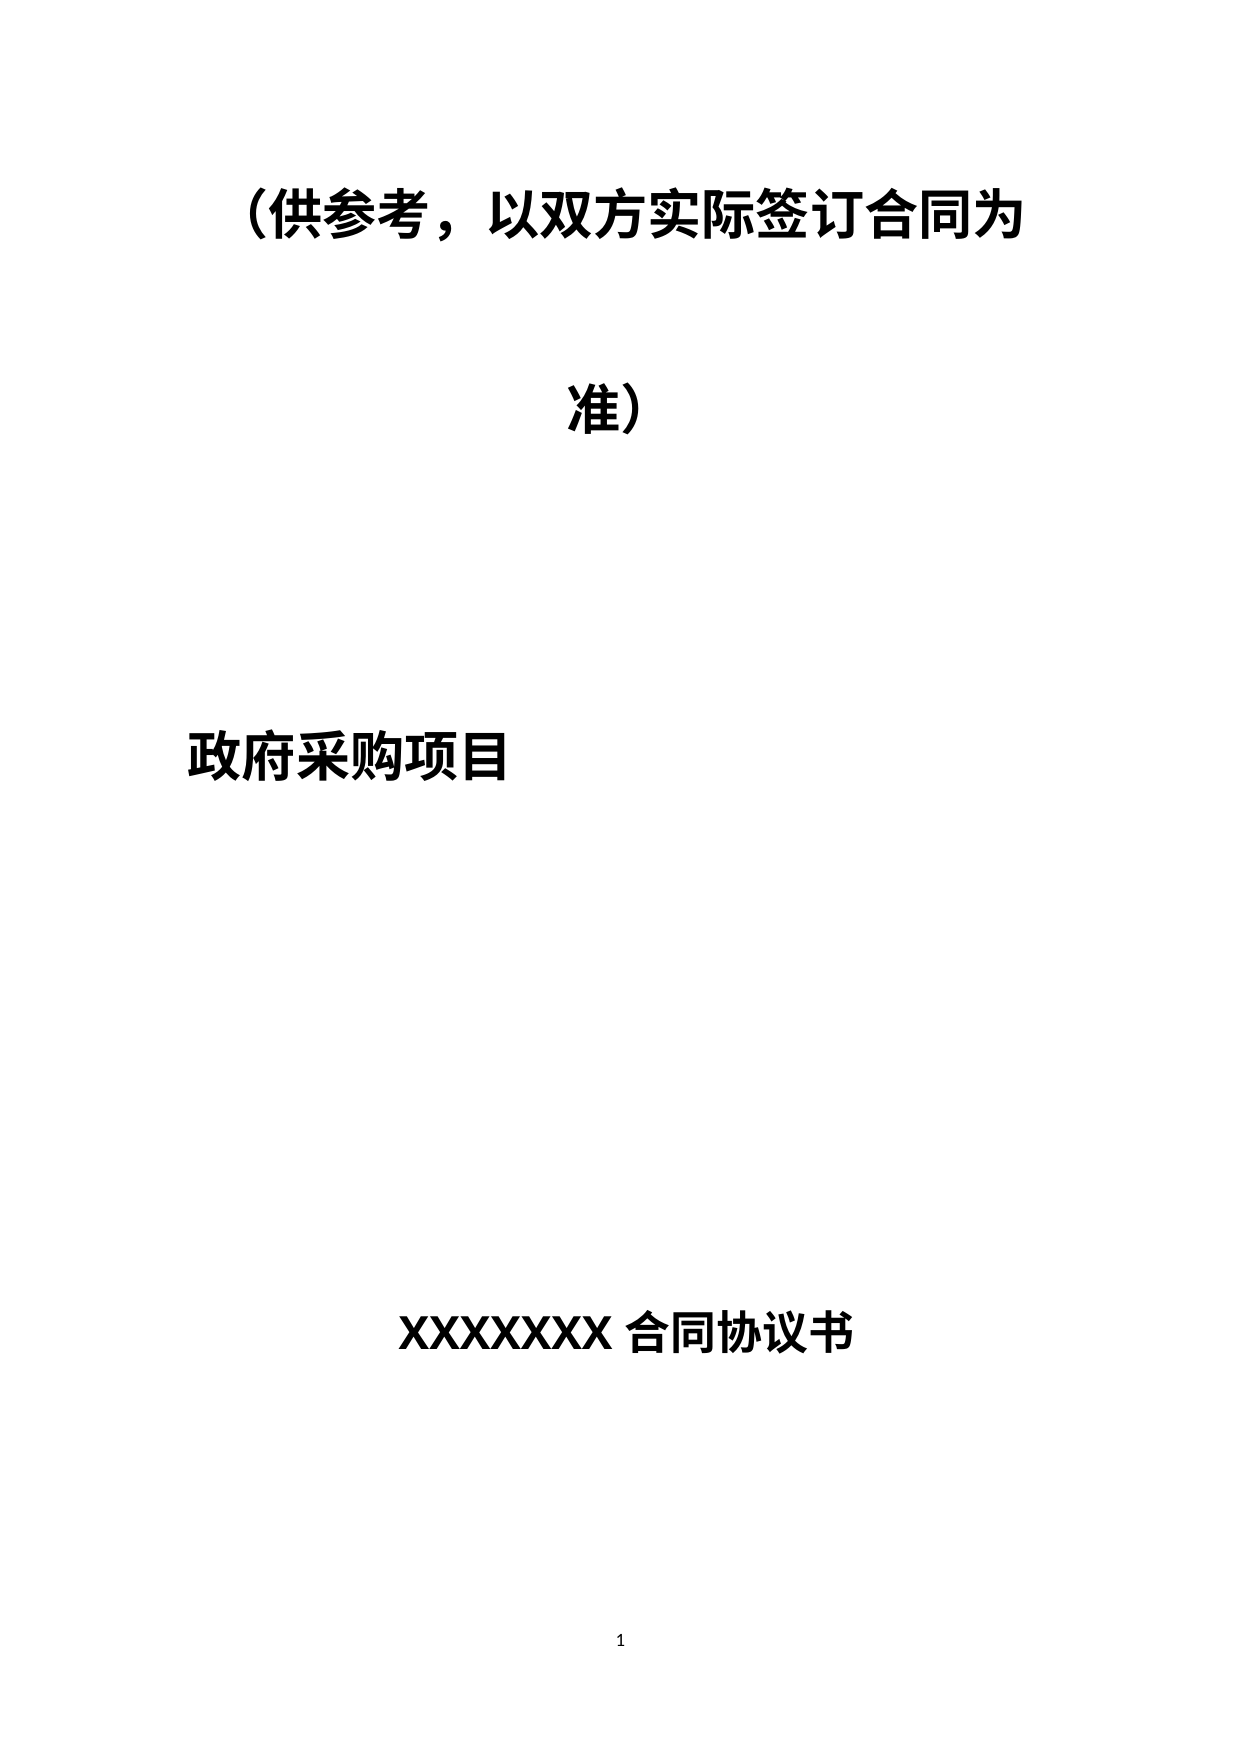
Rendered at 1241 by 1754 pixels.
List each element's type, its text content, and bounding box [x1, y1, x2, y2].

text XXXXXXX 合同协议书 [187, 1299, 1053, 1364]
text 政府采购项目 [187, 704, 1053, 802]
text （供参考，以双方实际签订合同为准） [187, 162, 1053, 454]
